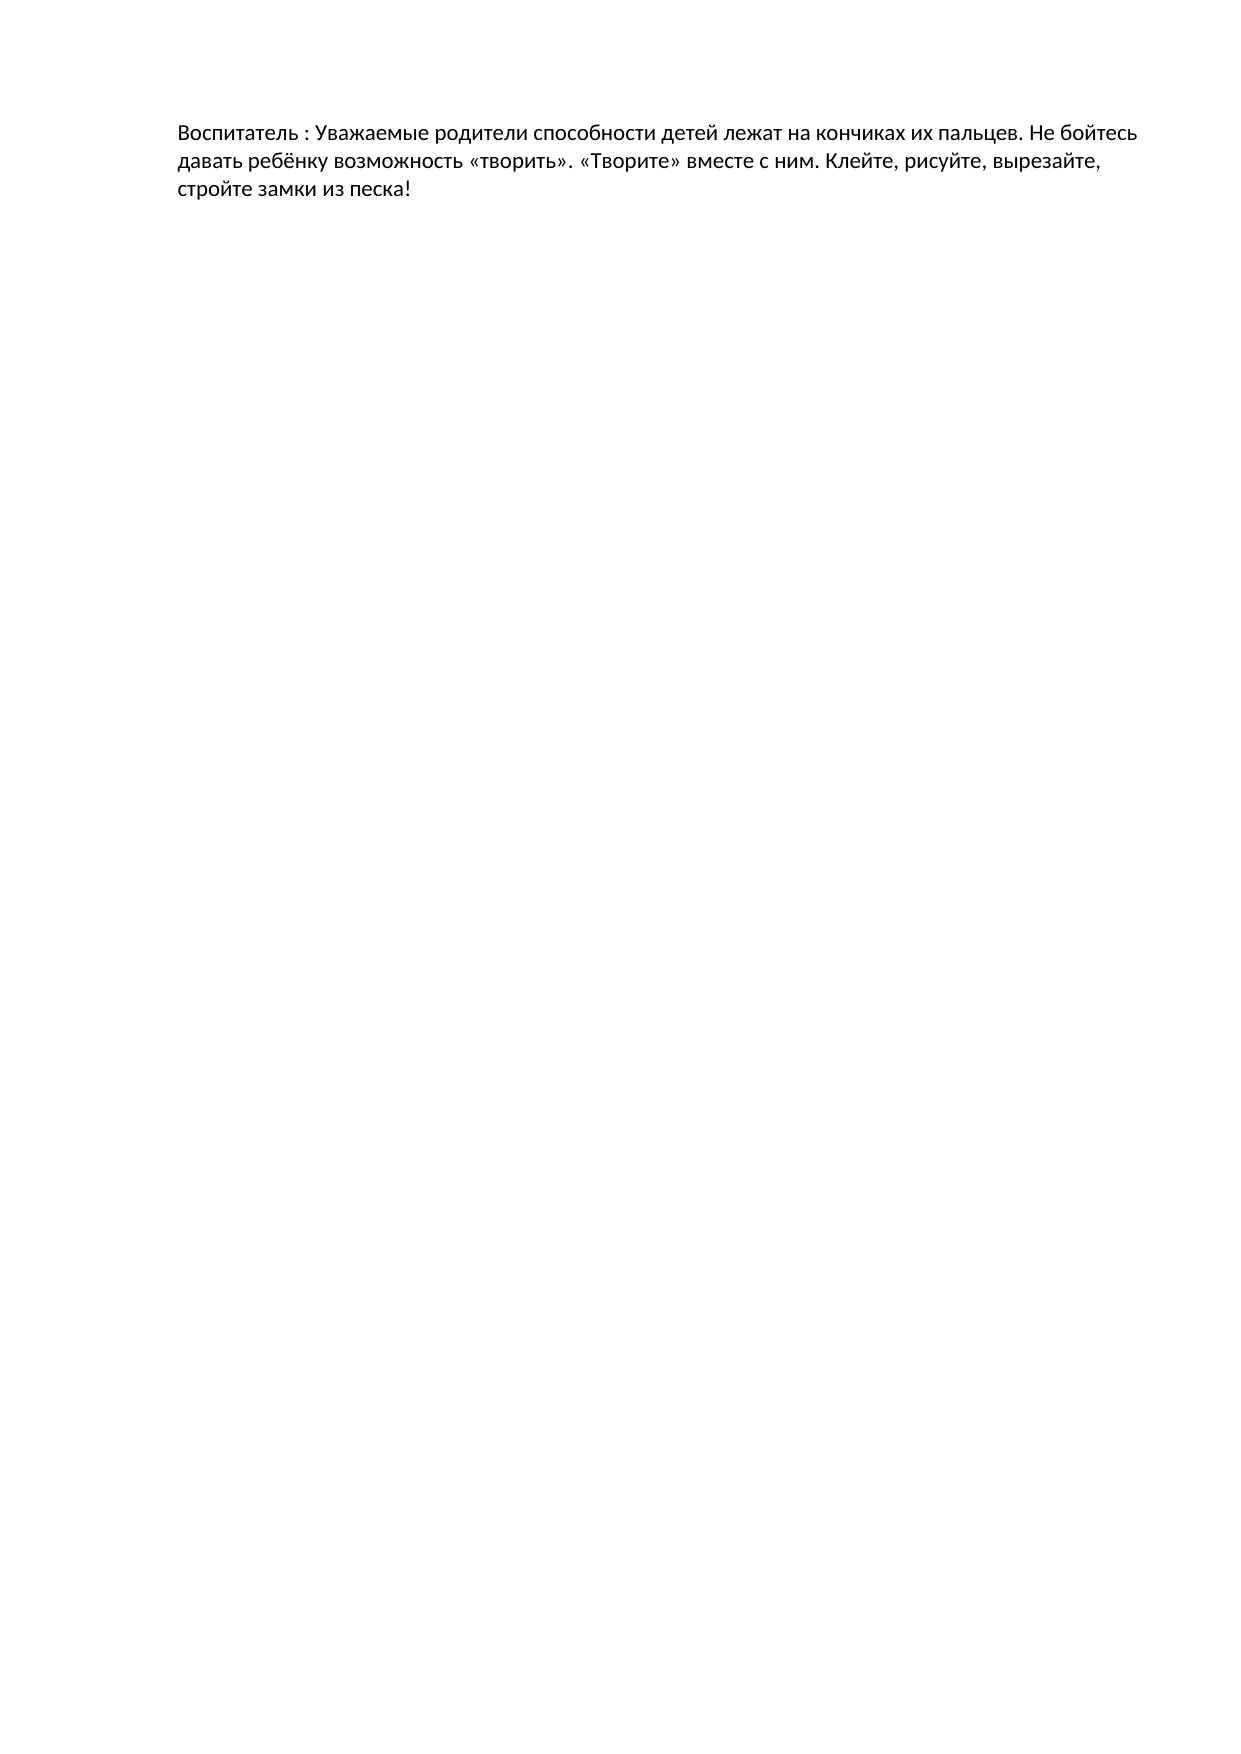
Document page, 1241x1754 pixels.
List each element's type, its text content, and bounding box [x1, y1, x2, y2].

text Воспитатель : Уважаемые родители способности детей лежат на кончиках их пальцев. Не бойтесь давать ребёнку возможность «творить». «Творите» вместе с ним. Клейте, рисуйте, вырезайте, стройте замки из песка! [177, 118, 1152, 202]
